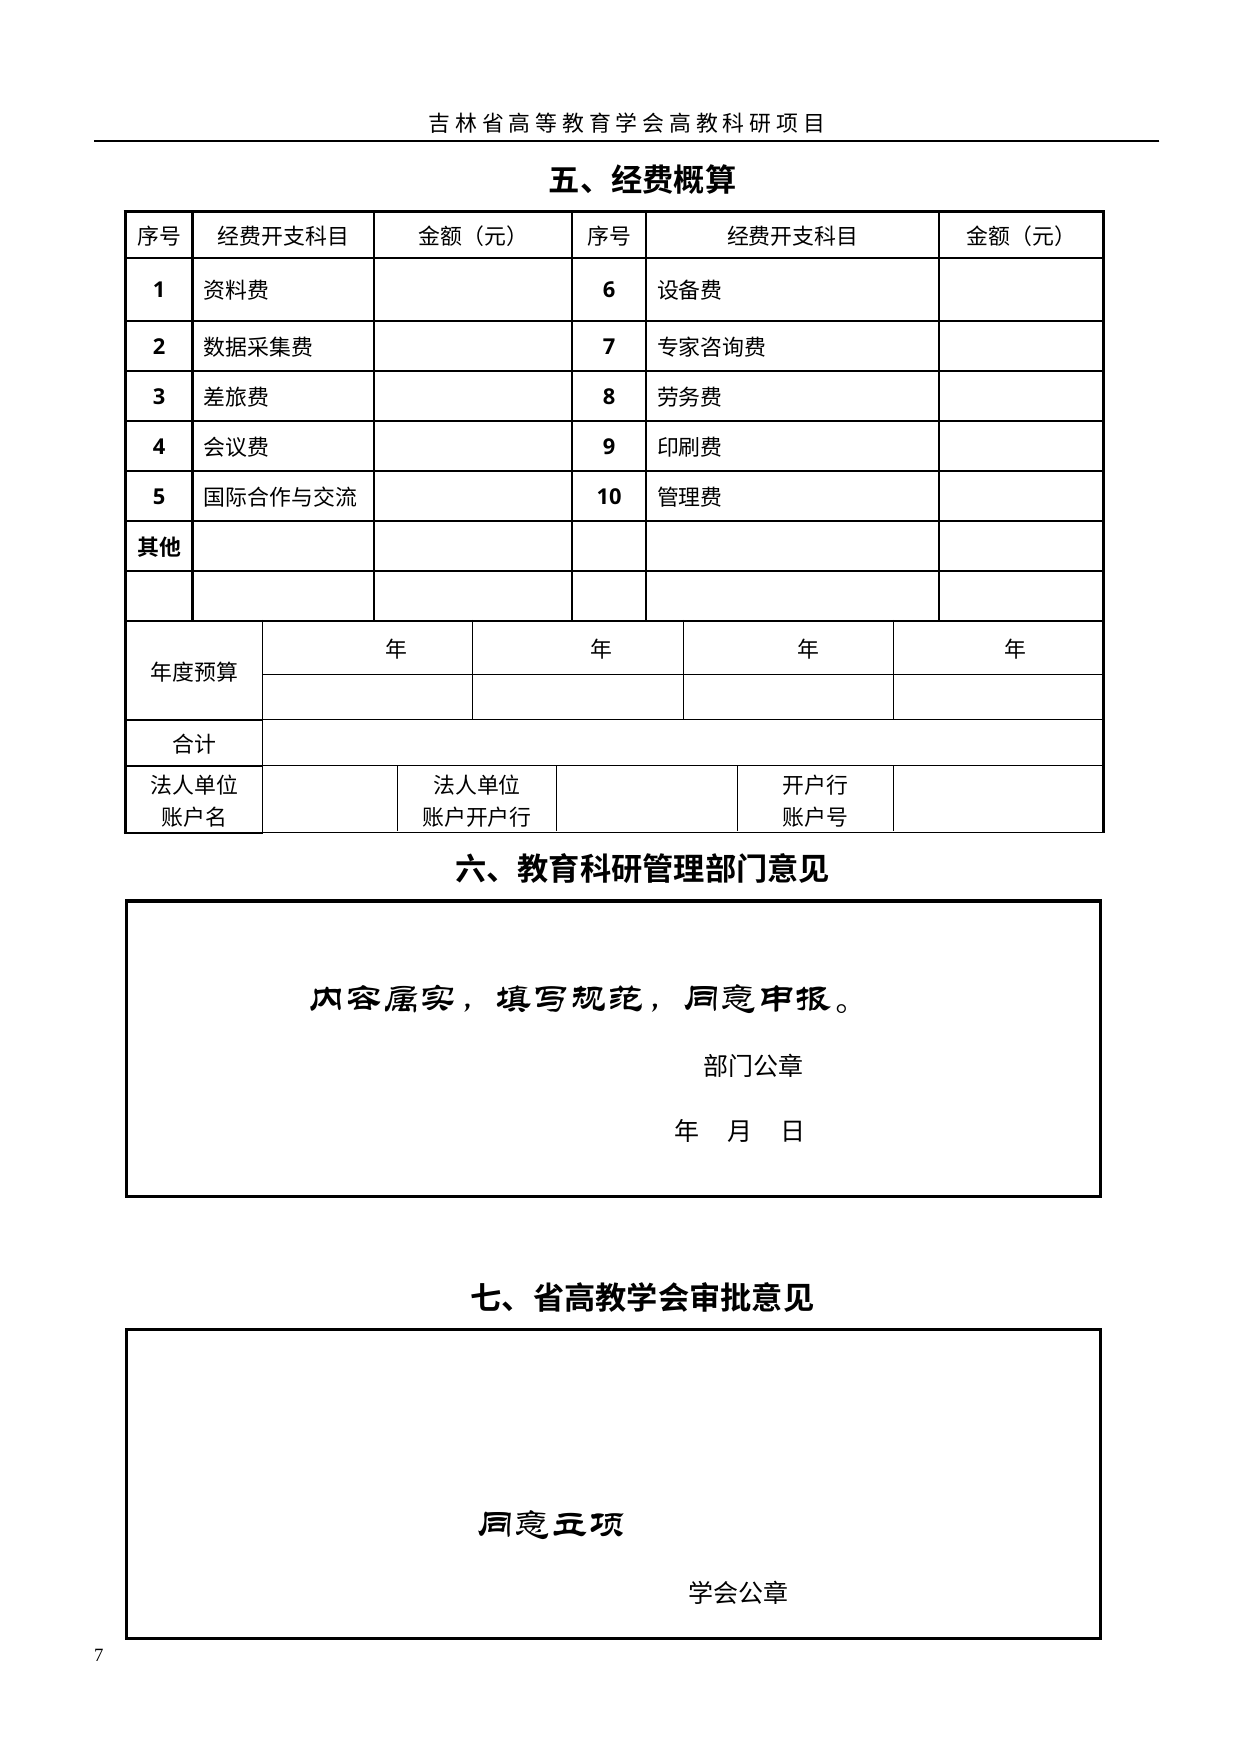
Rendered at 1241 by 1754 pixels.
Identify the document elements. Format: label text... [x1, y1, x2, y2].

table_header 同意立项 学会公章 年 月 日 [128, 1331, 1099, 1637]
table_cell 年度预算 [127, 622, 262, 719]
table_cell 劳务费 [647, 372, 938, 420]
table_cell [940, 522, 1102, 570]
table_cell 10 [573, 472, 645, 520]
table_cell 国际合作与交流 [194, 472, 373, 520]
table_cell [893, 766, 1102, 832]
table_cell [127, 572, 191, 620]
text 六、教育科研管理部门意见 [94, 834, 1159, 899]
table_cell 7 [573, 322, 645, 370]
text 五、经费概算 [94, 145, 1159, 210]
table_header 序号 [573, 213, 645, 257]
table_cell 资料费 [194, 259, 373, 320]
table_header 金额（元） [375, 213, 571, 257]
table_cell 会议费 [194, 422, 373, 470]
table_cell [940, 322, 1102, 370]
table_cell [375, 422, 571, 470]
table_cell [940, 259, 1102, 320]
table_header 内容属实，填写规范，同意申报。 部门公章 年 月 日 [128, 903, 1099, 1195]
table_cell [473, 675, 683, 719]
table_cell [375, 322, 571, 370]
table_cell 专家咨询费 [647, 322, 938, 370]
table_cell [940, 472, 1102, 520]
text 七、省高教学会审批意见 [94, 1263, 1159, 1328]
table_cell 开户行 账户号 [738, 766, 893, 832]
table_cell [375, 372, 571, 420]
table_cell [940, 572, 1102, 620]
table_cell [263, 675, 472, 719]
table_cell [684, 675, 893, 719]
table_cell 年 [263, 622, 472, 673]
table_cell [647, 572, 938, 620]
table_cell 年 [684, 622, 893, 673]
table_cell [647, 522, 938, 570]
table_cell [375, 572, 571, 620]
table_cell [375, 522, 571, 570]
table_cell 印刷费 [647, 422, 938, 470]
table_cell [194, 522, 373, 570]
table_cell [940, 372, 1102, 420]
table_cell 差旅费 [194, 372, 373, 420]
table_header 经费开支科目 [194, 213, 373, 257]
table_cell [573, 522, 645, 570]
table_cell [263, 720, 1102, 765]
table_cell [194, 572, 373, 620]
table_cell 6 [573, 259, 645, 320]
table_cell [894, 675, 1102, 719]
table_cell 2 [127, 322, 191, 370]
table_cell [556, 766, 738, 832]
table_cell 3 [127, 372, 191, 420]
table_cell 合计 [127, 721, 262, 765]
table_cell 数据采集费 [194, 322, 373, 370]
table_cell 4 [127, 422, 191, 470]
table_header 经费开支科目 [647, 213, 938, 257]
table_cell [375, 472, 571, 520]
table_cell 法人单位 账户开户行 [397, 766, 556, 832]
table_cell 年 [473, 622, 683, 673]
table_cell 年 [894, 622, 1102, 673]
table_cell [375, 259, 571, 320]
table_cell [940, 422, 1102, 470]
table_cell 法人单位 账户名 [127, 767, 262, 832]
table_cell 管理费 [647, 472, 938, 520]
table_cell [573, 572, 645, 620]
table_cell 其他 [127, 522, 191, 570]
table_header 金额（元） [940, 213, 1102, 257]
table_cell 5 [127, 472, 191, 520]
table_cell 9 [573, 422, 645, 470]
table_header 序号 [127, 213, 191, 257]
table_cell [263, 766, 397, 832]
table_cell 8 [573, 372, 645, 420]
table_cell 1 [127, 259, 191, 320]
table_cell 设备费 [647, 259, 938, 320]
